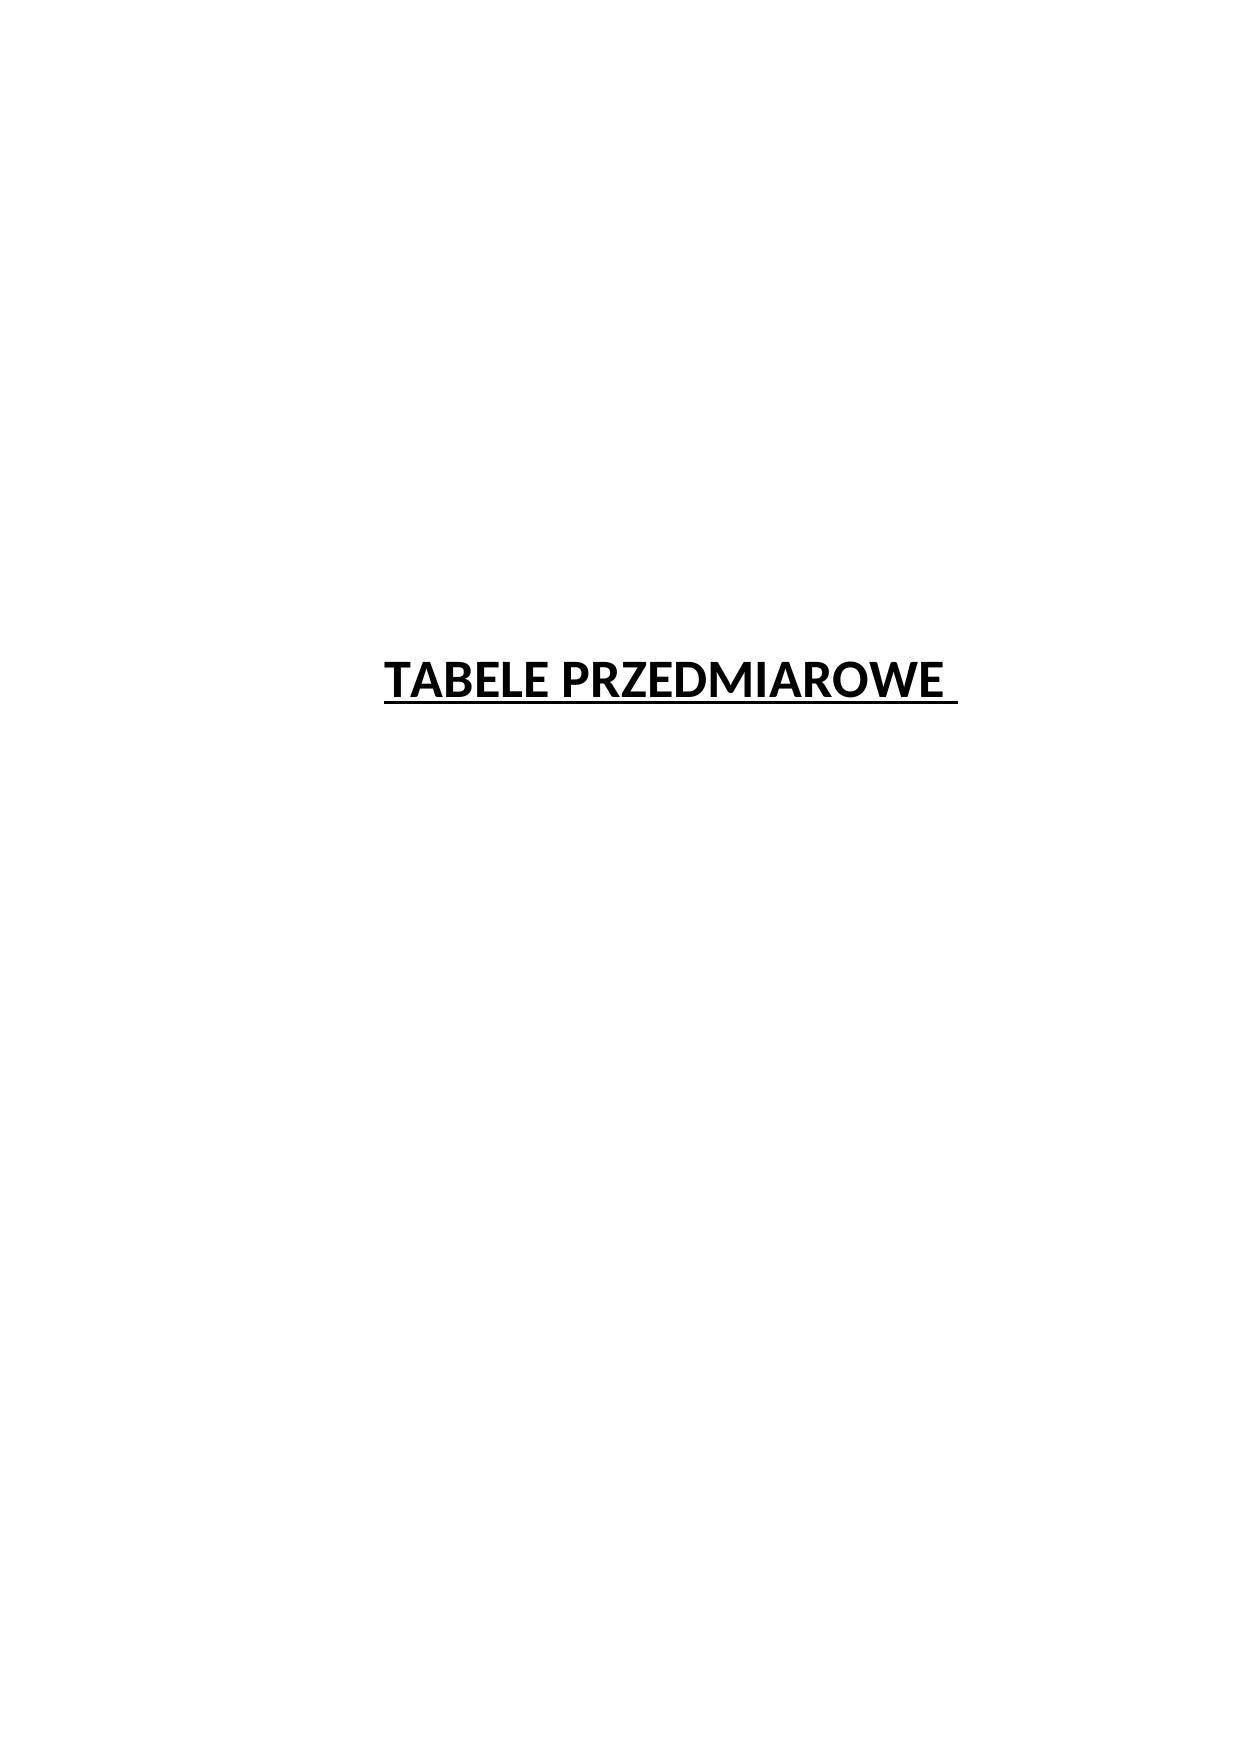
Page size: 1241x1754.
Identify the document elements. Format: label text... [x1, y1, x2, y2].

text TABELE PRZEDMIAROWE [177, 645, 1152, 711]
